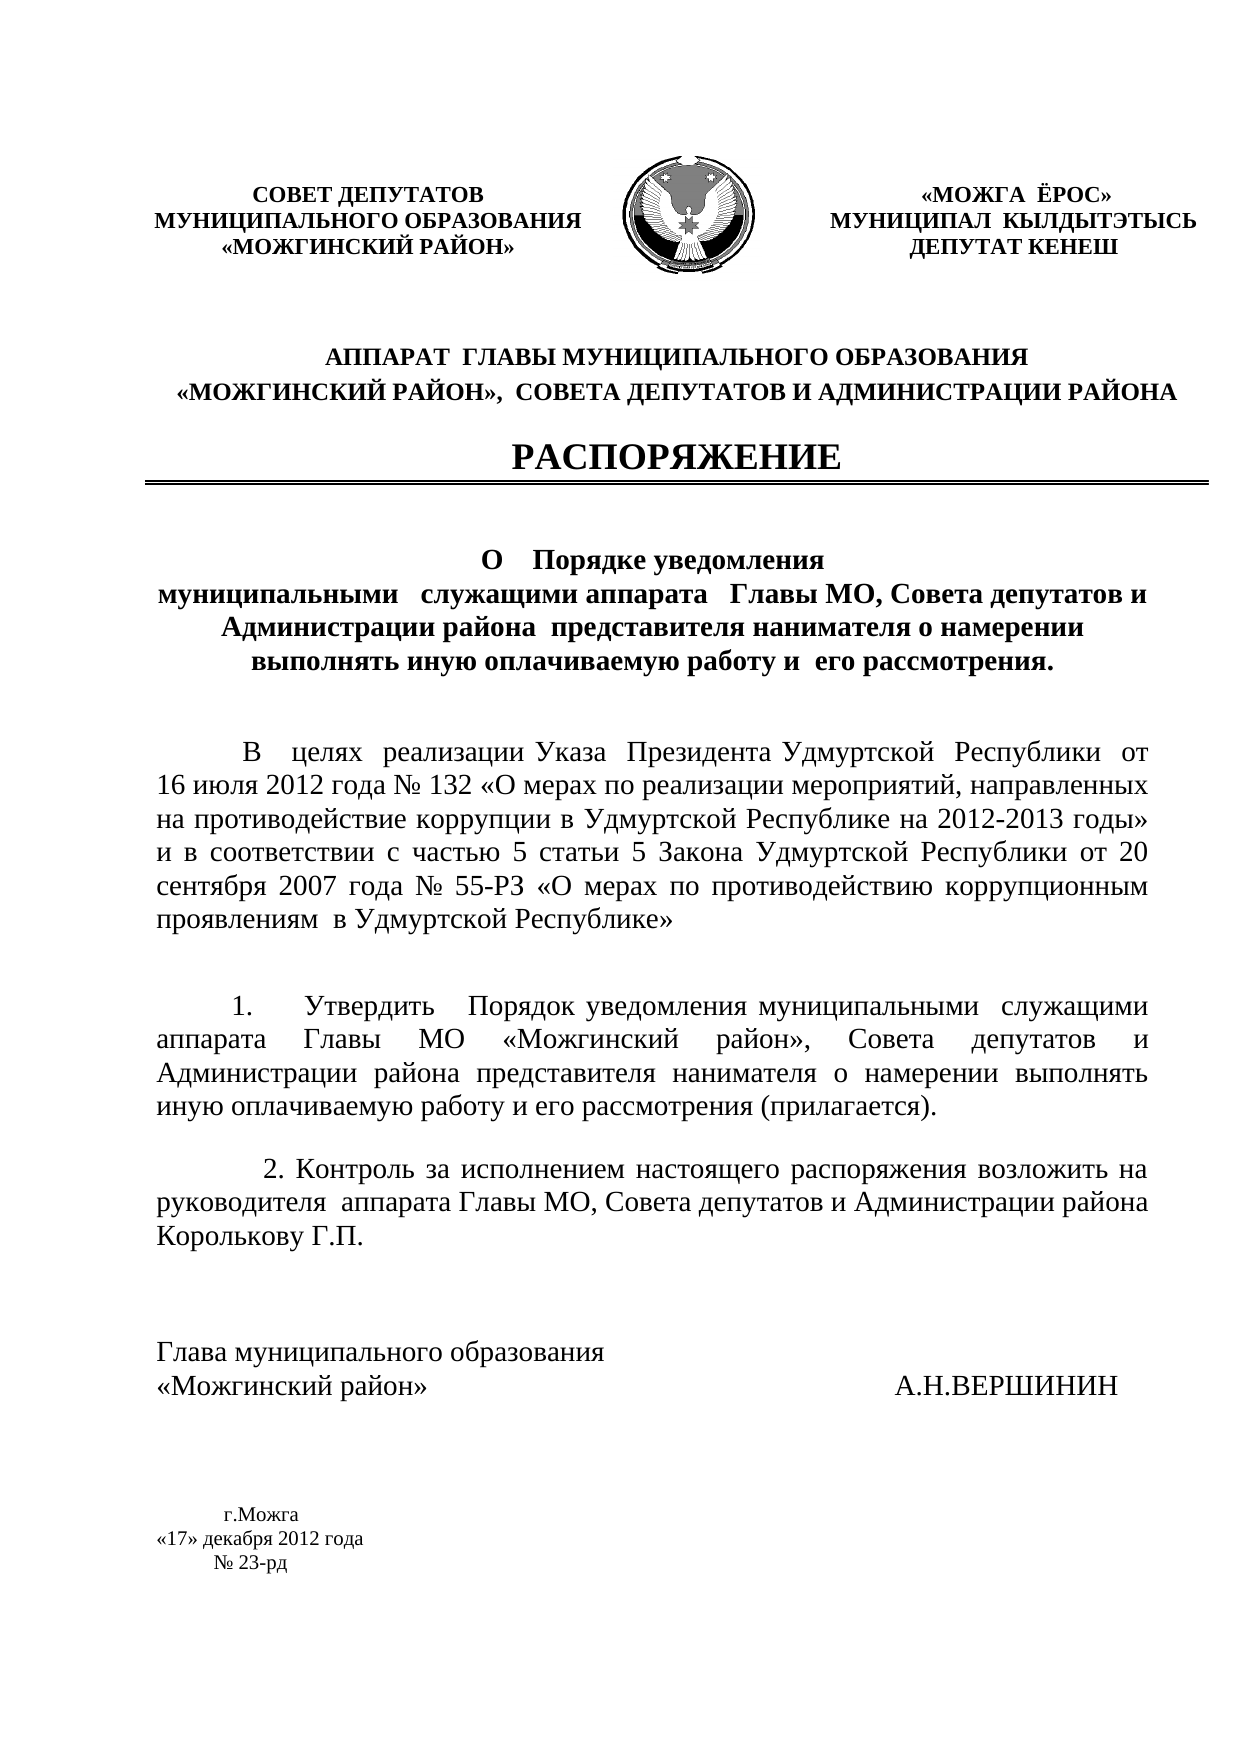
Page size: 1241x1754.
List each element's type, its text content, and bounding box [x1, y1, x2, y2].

text № 23-рд [156, 1550, 1149, 1574]
text «17» декабря 2012 года [156, 1526, 1149, 1550]
table_header АППАРАТ ГЛАВЫ МУНИЦИПАЛЬНОГО ОБРАЗОВАНИЯ «МОЖГИНСКИЙ РАЙОН», СОВЕТА ДЕПУТАТОВ И АДМИНИСТРАЦИИ РАЙОНА РАСПОРЯЖЕНИЕ [134, 317, 1220, 513]
subtitle 2. Контроль за исполнением настоящего распоряжения возложить на руководителя аппарата Главы МО, Совета депутатов и Администрации района Королькову Г.П. [156, 1151, 1149, 1251]
table_header СОВЕТ ДЕПУТАТОВ МУНИЦИПАЛЬНОГО ОБРАЗОВАНИЯ «МОЖГИНСКИЙ РАЙОН» [134, 152, 602, 288]
picture [613, 151, 762, 281]
title муниципальными служащими аппарата Главы МО, Совета депутатов и Администрации района представителя нанимателя о намерении выполнять иную оплачиваемую работу и его рассмотрения. [156, 576, 1149, 676]
text В целях реализации Указа Президента Удмуртской Республики от 16 июля 2012 года № 132 «О мерах по реализации мероприятий, направленных на противодействие коррупции в Удмуртской Республике на 2012-2013 годы» и в соответствии с частью 5 статьи 5 Закона Удмуртской Республики от 20 сентября 2007 года № 55-РЗ «О мерах по противодействию коррупционным проявлениям в Удмуртской Республике» [156, 734, 1149, 935]
table_header [602, 152, 806, 288]
text г.Можга [156, 1502, 1149, 1526]
list Утвердить Порядок уведомления муниципальными служащими аппарата Главы МО «Можгинский район», Совета депутатов и Администрации района представителя нанимателя о намерении выполнять иную оплачиваемую работу и его рассмотрения (прилагается). [156, 988, 1149, 1122]
title О Порядке уведомления [156, 542, 1149, 576]
text «Можгинский район» А.Н.ВЕРШИНИН [156, 1368, 1149, 1401]
table_header «МОЖГА ЁРОС» МУНИЦИПАЛ КЫЛДЫТЭТЫСЬ ДЕПУТАТ КЕНЕШ [806, 152, 1221, 288]
subtitle Глава муниципального образования [156, 1334, 1149, 1368]
